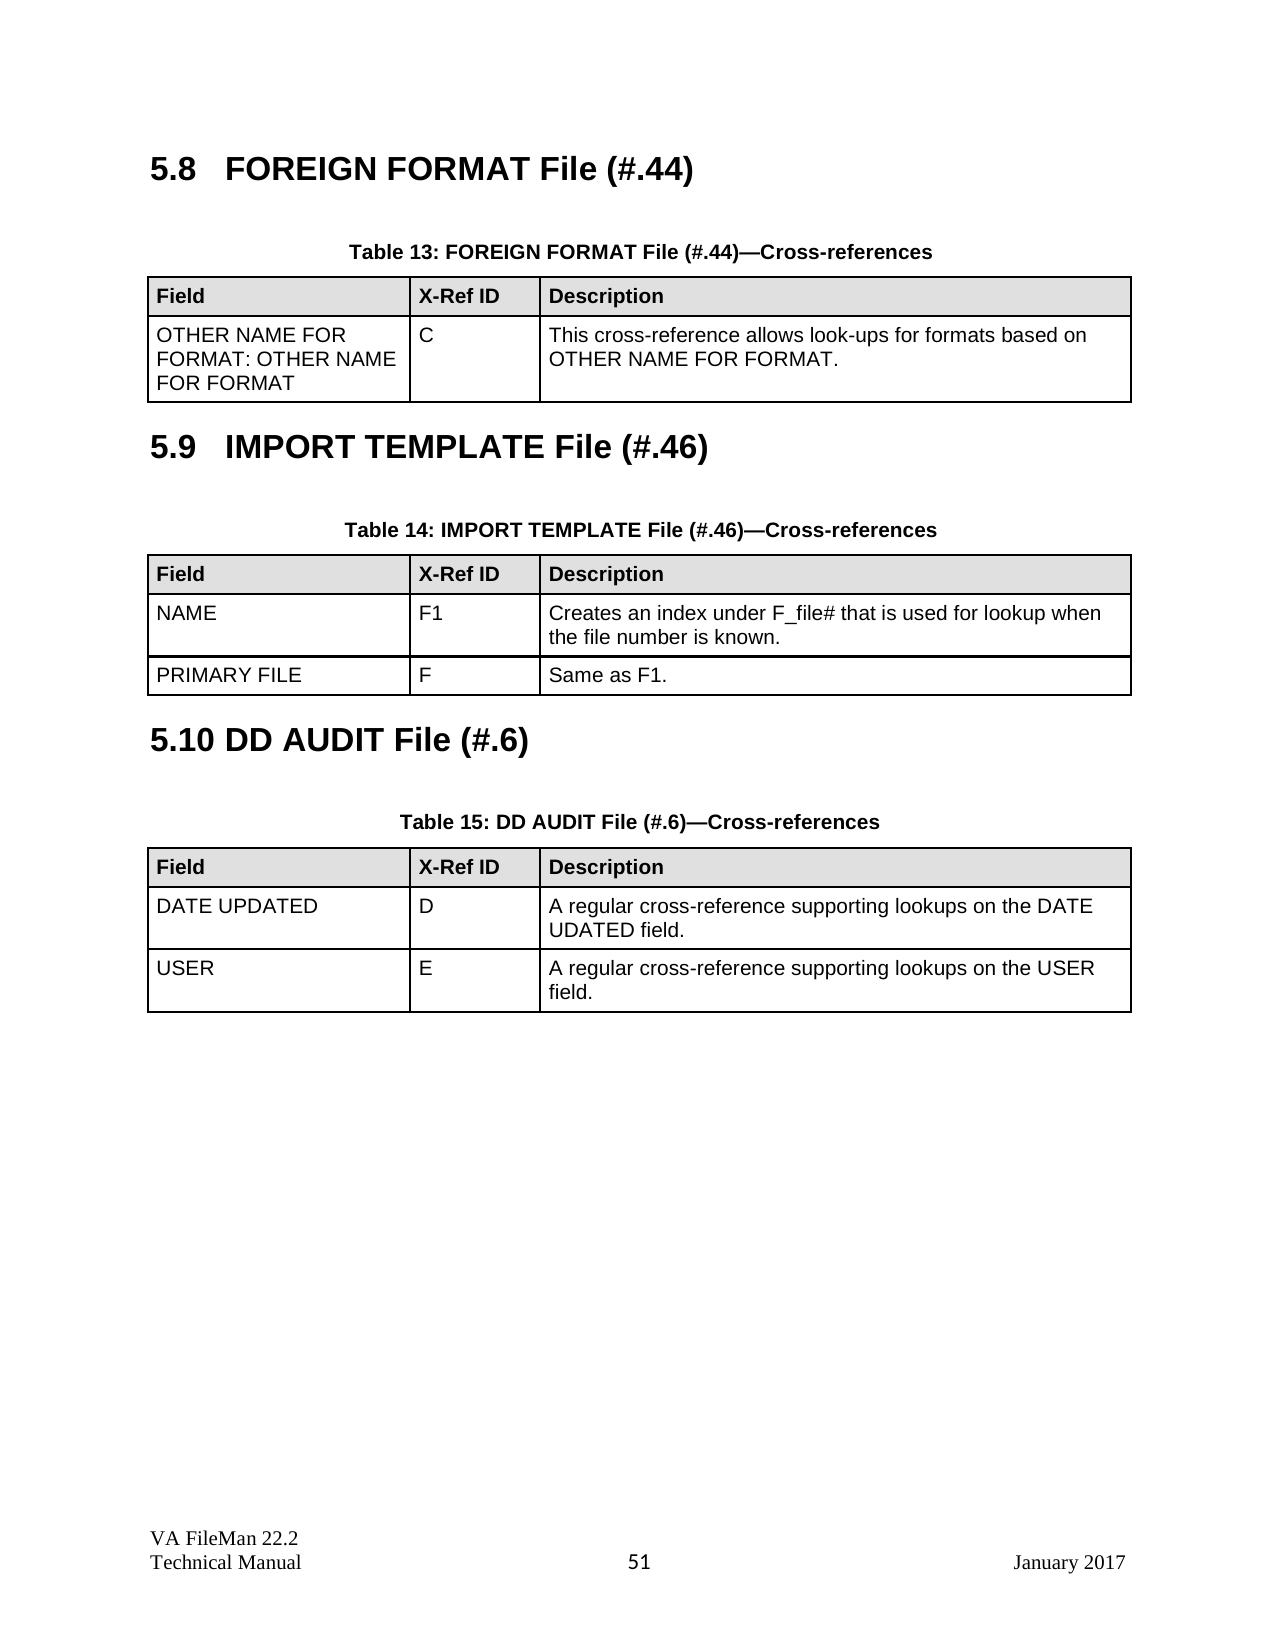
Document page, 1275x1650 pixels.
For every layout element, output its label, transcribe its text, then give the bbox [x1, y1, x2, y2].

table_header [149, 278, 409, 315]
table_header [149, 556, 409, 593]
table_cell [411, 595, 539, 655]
text Table 13: FOREIGN FORMAT File (#.44)—Cross-references [349, 239, 1150, 263]
text Table 15: DD AUDIT File (#.6)—Cross-references [399, 810, 1150, 834]
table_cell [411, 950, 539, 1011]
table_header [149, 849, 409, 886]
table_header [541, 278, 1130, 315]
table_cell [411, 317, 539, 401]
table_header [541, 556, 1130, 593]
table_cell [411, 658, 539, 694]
text Table 14: IMPORT TEMPLATE File (#.46)—Cross-references [344, 517, 1150, 541]
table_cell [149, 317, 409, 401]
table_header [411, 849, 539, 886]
text 5.8 FOREIGN FORMAT File (#.44) [150, 149, 1150, 188]
text 5.10 DD AUDIT File (#.6) [150, 720, 1150, 759]
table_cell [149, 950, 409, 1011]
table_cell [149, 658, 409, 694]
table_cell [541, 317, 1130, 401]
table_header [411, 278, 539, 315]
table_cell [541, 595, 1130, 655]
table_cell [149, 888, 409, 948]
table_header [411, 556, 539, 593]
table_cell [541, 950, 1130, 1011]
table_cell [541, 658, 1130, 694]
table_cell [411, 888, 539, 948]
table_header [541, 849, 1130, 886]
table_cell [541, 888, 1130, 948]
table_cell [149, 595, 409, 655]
text 5.9 IMPORT TEMPLATE File (#.46) [150, 428, 1150, 466]
